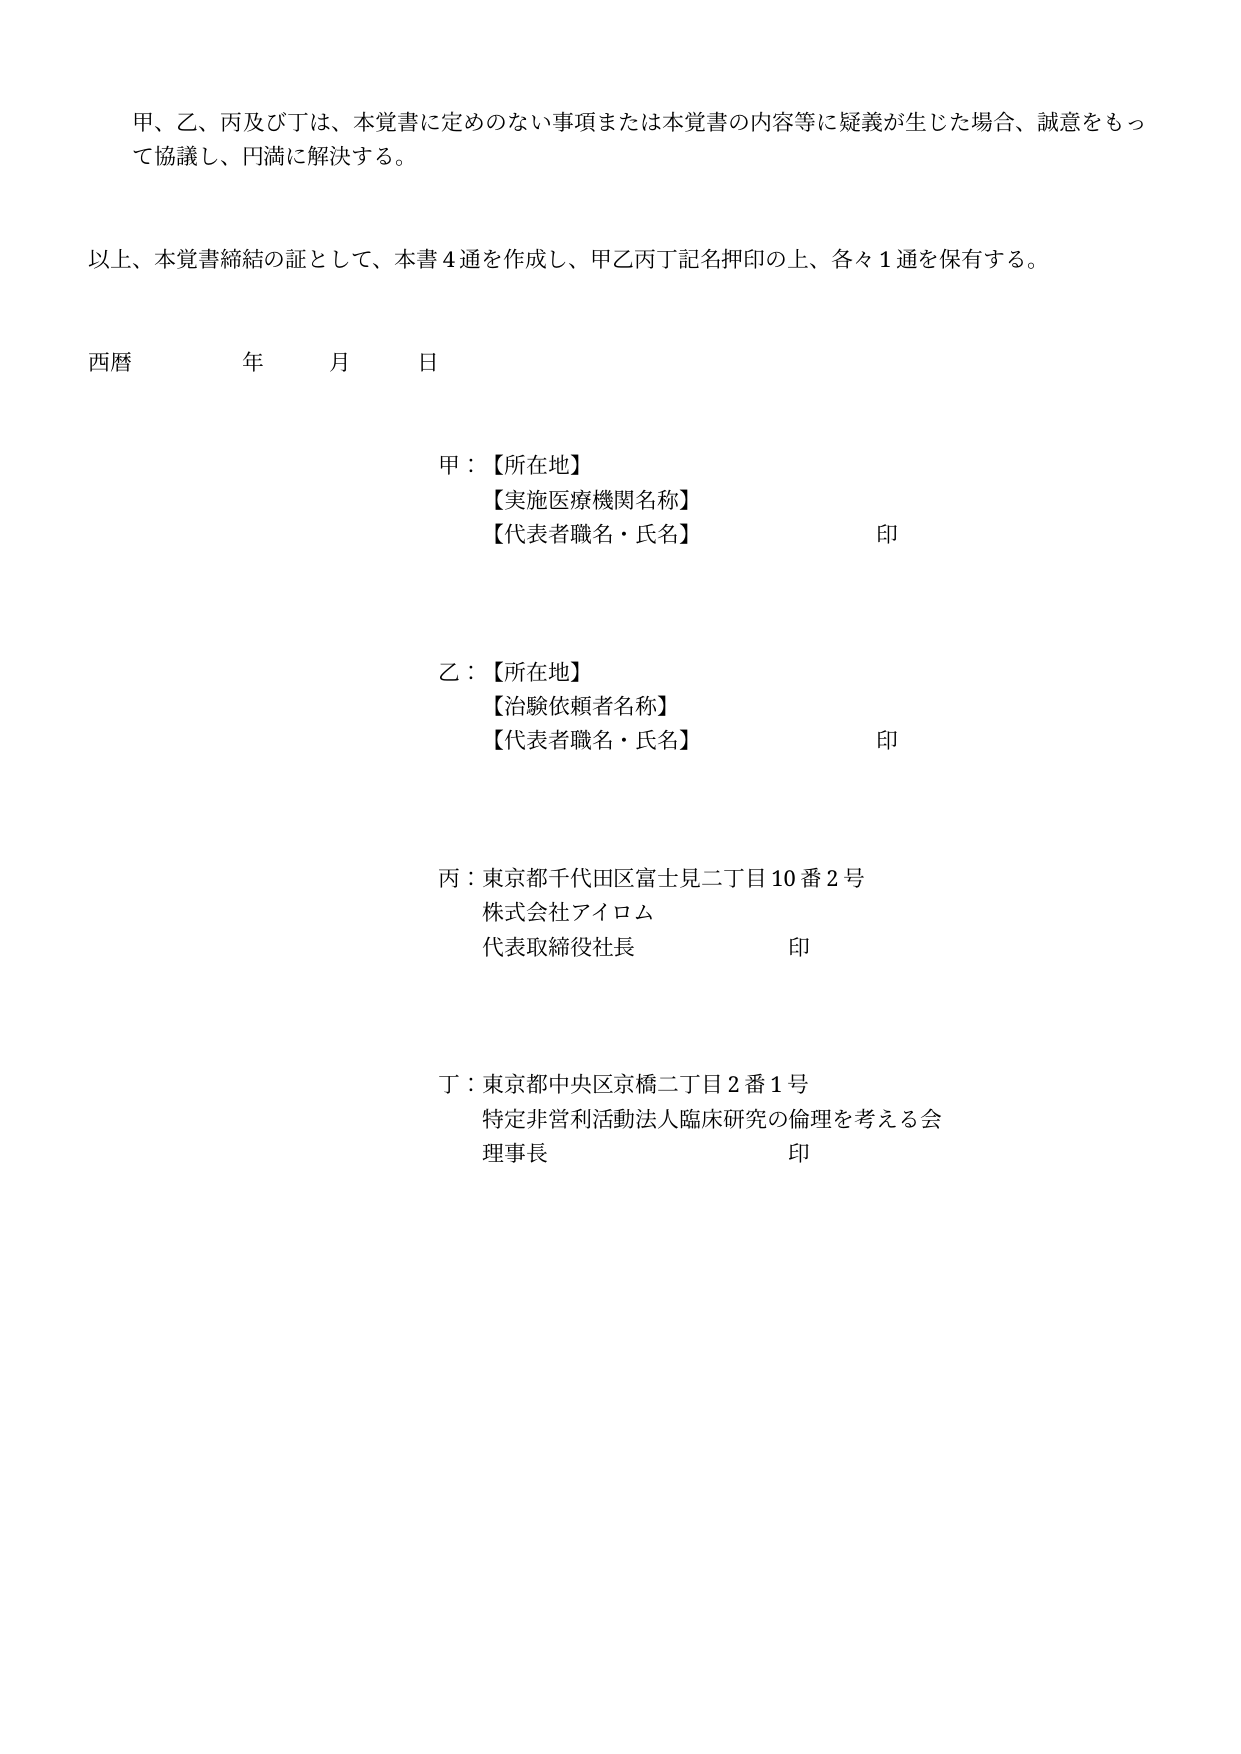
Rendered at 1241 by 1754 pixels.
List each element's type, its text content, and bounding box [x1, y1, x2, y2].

text 特定非営利活動法人臨床研究の倫理を考える会 [482, 1100, 1152, 1135]
text 以上、本覚書締結の証として、本書4通を作成し、甲乙丙丁記名押印の上、各々1通を保有する。 [89, 241, 1152, 275]
text 理事長 印 [482, 1135, 1152, 1169]
text 【実施医療機関名称】 [482, 482, 1152, 516]
text 代表取締役社長 印 [482, 928, 1152, 963]
text 甲：【所在地】 [439, 447, 1152, 482]
text 乙：【所在地】 [439, 653, 1152, 688]
text 甲、乙、丙及び丁は、本覚書に定めのない事項または本覚書の内容等に疑義が生じた場合、誠意をもって協議し、円満に解決する。 [132, 103, 1152, 172]
text 西暦 年 月 日 [89, 344, 1152, 378]
text 【治験依頼者名称】 [482, 688, 1152, 722]
text 丁：東京都中央区京橋二丁目2番1号 [439, 1066, 1152, 1100]
text 丙：東京都千代田区富士見二丁目10番2号 [439, 860, 1152, 894]
text 株式会社アイロム [482, 894, 1152, 928]
text 【代表者職名・氏名】 印 [482, 516, 1152, 550]
text 【代表者職名・氏名】 印 [482, 722, 1152, 757]
